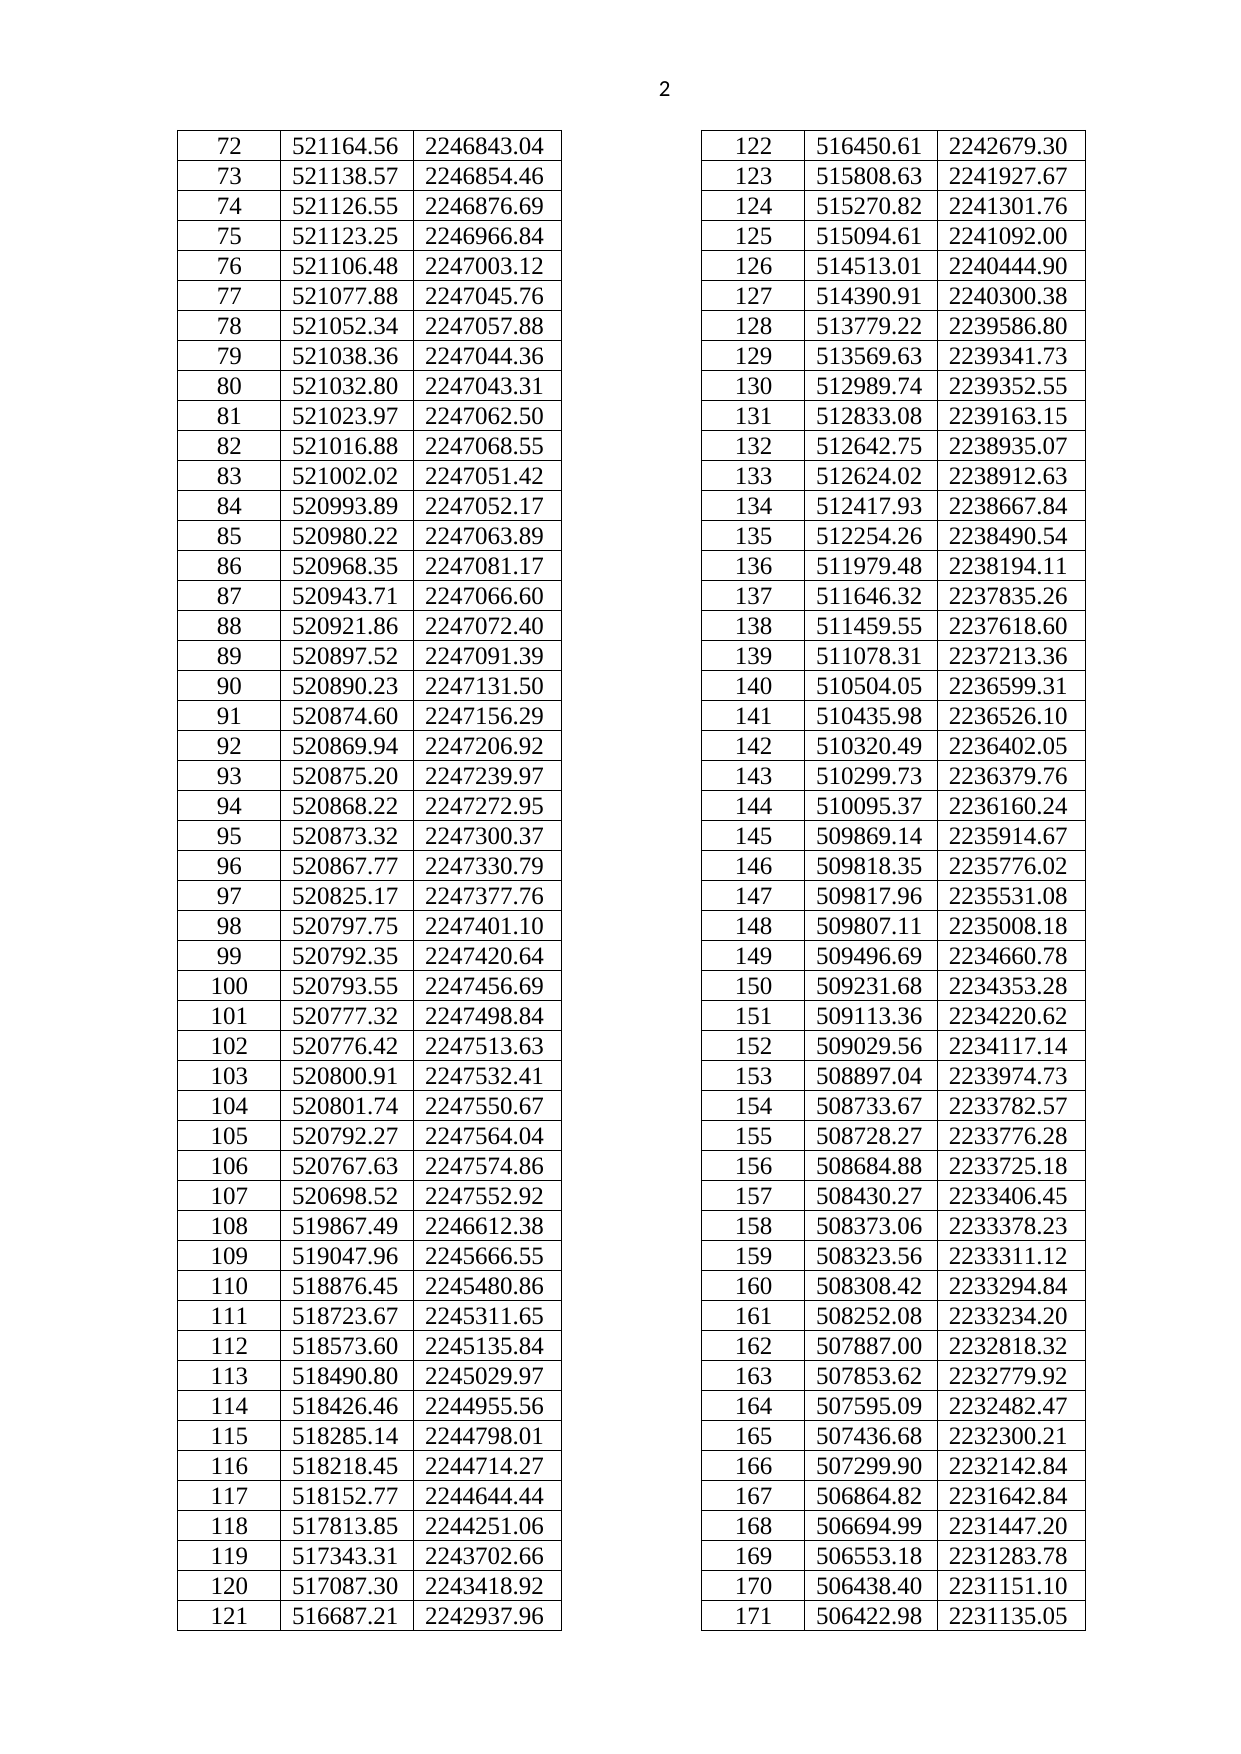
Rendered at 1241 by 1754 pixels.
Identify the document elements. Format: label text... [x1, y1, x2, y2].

table_cell [178, 1031, 280, 1060]
table_cell 506553.18 [805, 1541, 937, 1570]
table_cell [178, 971, 280, 1000]
table_cell 521126.55 [281, 191, 413, 220]
table_cell [178, 581, 280, 610]
table_cell 520873.32 [281, 821, 413, 850]
table_cell [702, 1451, 804, 1480]
table_cell [702, 281, 804, 310]
table_cell 508252.08 [805, 1301, 937, 1330]
table_cell 510435.98 [805, 701, 937, 730]
table_cell 2237835.26 [938, 581, 1085, 610]
table_cell 2233294.84 [938, 1271, 1085, 1300]
table_cell 2238490.54 [938, 521, 1085, 550]
table_cell 520943.71 [281, 581, 413, 610]
table_cell 509807.11 [805, 911, 937, 940]
table_cell 2247239.97 [414, 761, 561, 790]
table_cell [702, 431, 804, 460]
table_cell 2247456.69 [414, 971, 561, 1000]
table_cell 518426.46 [281, 1391, 413, 1420]
table_cell [178, 1511, 280, 1540]
table_cell 2242937.96 [414, 1601, 561, 1630]
table_cell 521138.57 [281, 161, 413, 190]
table_cell 2243702.66 [414, 1541, 561, 1570]
table_cell 511646.32 [805, 581, 937, 610]
table_cell [702, 161, 804, 190]
table_cell [178, 1571, 280, 1600]
table_cell 2247066.60 [414, 581, 561, 610]
table_cell 508684.88 [805, 1151, 937, 1180]
table_cell 508430.27 [805, 1181, 937, 1210]
table_cell 518876.45 [281, 1271, 413, 1300]
table_cell 2246876.69 [414, 191, 561, 220]
table_cell [178, 1211, 280, 1240]
table_cell [702, 521, 804, 550]
table_cell 518285.14 [281, 1421, 413, 1450]
table_cell 2247564.04 [414, 1121, 561, 1150]
table_cell 2247044.36 [414, 341, 561, 370]
table_cell [178, 731, 280, 760]
table_cell 2238912.63 [938, 461, 1085, 490]
table_cell 2233776.28 [938, 1121, 1085, 1150]
table_cell 520993.89 [281, 491, 413, 520]
table_cell 521164.56 [281, 131, 413, 160]
table_cell [702, 941, 804, 970]
table_cell [178, 461, 280, 490]
table_cell 509818.35 [805, 851, 937, 880]
table_cell 520767.63 [281, 1151, 413, 1180]
table_cell [702, 1331, 804, 1360]
table_cell [702, 551, 804, 580]
table_cell 511979.48 [805, 551, 937, 580]
table_cell 509113.36 [805, 1001, 937, 1030]
table_cell 2238667.84 [938, 491, 1085, 520]
table_cell 521002.02 [281, 461, 413, 490]
table_cell 508733.67 [805, 1091, 937, 1120]
table_cell 2232779.92 [938, 1361, 1085, 1390]
table_cell 508373.06 [805, 1211, 937, 1240]
table_cell [178, 1541, 280, 1570]
table_cell 2247420.64 [414, 941, 561, 970]
table_cell 520921.86 [281, 611, 413, 640]
table_cell 2241092.00 [938, 221, 1085, 250]
table_cell 2231151.10 [938, 1571, 1085, 1600]
table_cell 2247131.50 [414, 671, 561, 700]
table_cell [702, 1511, 804, 1540]
table_cell [178, 191, 280, 220]
table_cell 2247574.86 [414, 1151, 561, 1180]
table_cell 520874.60 [281, 701, 413, 730]
table_cell [702, 791, 804, 820]
table_cell 2231642.84 [938, 1481, 1085, 1510]
table_cell [178, 1181, 280, 1210]
table_cell 2247513.63 [414, 1031, 561, 1060]
table_cell [702, 1571, 804, 1600]
table_cell 2247052.17 [414, 491, 561, 520]
table_cell 2238935.07 [938, 431, 1085, 460]
table_cell [178, 311, 280, 340]
table_cell 2234117.14 [938, 1031, 1085, 1060]
table_cell 520792.35 [281, 941, 413, 970]
table_cell 512642.75 [805, 431, 937, 460]
table_cell 2234353.28 [938, 971, 1085, 1000]
table_cell 512417.93 [805, 491, 937, 520]
table_cell [702, 1211, 804, 1240]
table_cell [178, 1451, 280, 1480]
table_cell 2231447.20 [938, 1511, 1085, 1540]
table_cell 2247045.76 [414, 281, 561, 310]
table_cell 2239341.73 [938, 341, 1085, 370]
table_cell 520792.27 [281, 1121, 413, 1150]
table_cell 2247206.92 [414, 731, 561, 760]
table_cell 521106.48 [281, 251, 413, 280]
table_cell 521077.88 [281, 281, 413, 310]
table_cell 508308.42 [805, 1271, 937, 1300]
table_cell 521052.34 [281, 311, 413, 340]
table_cell [702, 221, 804, 250]
table_cell 2231135.05 [938, 1601, 1085, 1630]
table_cell 2241927.67 [938, 161, 1085, 190]
table_cell [178, 1391, 280, 1420]
table_cell 2247552.92 [414, 1181, 561, 1210]
table_cell 517343.31 [281, 1541, 413, 1570]
table_cell 2247003.12 [414, 251, 561, 280]
table_cell 510320.49 [805, 731, 937, 760]
table_cell [702, 611, 804, 640]
table_cell 2241301.76 [938, 191, 1085, 220]
table_cell [702, 581, 804, 610]
table_cell 2245311.65 [414, 1301, 561, 1330]
table_cell [178, 911, 280, 940]
table_cell [178, 281, 280, 310]
table_cell 2240444.90 [938, 251, 1085, 280]
table_cell 520968.35 [281, 551, 413, 580]
table_cell 509231.68 [805, 971, 937, 1000]
table_cell 2247072.40 [414, 611, 561, 640]
table_cell [702, 1421, 804, 1450]
table_cell 2236599.31 [938, 671, 1085, 700]
table_cell [702, 1181, 804, 1210]
table_cell [702, 731, 804, 760]
table_cell 2239586.80 [938, 311, 1085, 340]
table_cell 2247068.55 [414, 431, 561, 460]
table_cell 2236526.10 [938, 701, 1085, 730]
table_cell 512833.08 [805, 401, 937, 430]
table_cell [702, 1001, 804, 1030]
table_cell 520868.22 [281, 791, 413, 820]
table_cell [178, 1121, 280, 1150]
table_cell 521032.80 [281, 371, 413, 400]
table_cell 2243418.92 [414, 1571, 561, 1600]
table_cell [702, 1031, 804, 1060]
table_cell [178, 401, 280, 430]
table_cell 2236160.24 [938, 791, 1085, 820]
table_cell 2233378.23 [938, 1211, 1085, 1240]
table_cell [702, 191, 804, 220]
table_cell 2236379.76 [938, 761, 1085, 790]
table_cell 2232142.84 [938, 1451, 1085, 1480]
table_cell 2234220.62 [938, 1001, 1085, 1030]
table_cell [178, 671, 280, 700]
table_cell 2235531.08 [938, 881, 1085, 910]
table_cell 2247051.42 [414, 461, 561, 490]
table_cell [702, 1391, 804, 1420]
table_cell [178, 881, 280, 910]
table_cell 516450.61 [805, 131, 937, 160]
table_cell 2233311.12 [938, 1241, 1085, 1270]
table_cell [178, 161, 280, 190]
table_cell 2238194.11 [938, 551, 1085, 580]
table_cell 2232818.32 [938, 1331, 1085, 1360]
table_cell 512624.02 [805, 461, 937, 490]
table_cell 520890.23 [281, 671, 413, 700]
table_cell [178, 341, 280, 370]
table_cell [178, 521, 280, 550]
table_cell 520980.22 [281, 521, 413, 550]
table_cell [178, 431, 280, 460]
table_cell 520698.52 [281, 1181, 413, 1210]
table_cell [178, 1271, 280, 1300]
table_cell 513569.63 [805, 341, 937, 370]
table_cell 520869.94 [281, 731, 413, 760]
table_cell [178, 1241, 280, 1270]
table_cell 512254.26 [805, 521, 937, 550]
table_cell 520793.55 [281, 971, 413, 1000]
table_cell [702, 1541, 804, 1570]
table_cell 2235776.02 [938, 851, 1085, 880]
table_cell [178, 491, 280, 520]
table_cell 2245029.97 [414, 1361, 561, 1390]
table_cell [702, 671, 804, 700]
table_cell 2233725.18 [938, 1151, 1085, 1180]
table_cell [178, 641, 280, 670]
table_cell 508897.04 [805, 1061, 937, 1090]
table_cell [702, 491, 804, 520]
table_cell 515094.61 [805, 221, 937, 250]
table_cell 508323.56 [805, 1241, 937, 1270]
table_cell 2232482.47 [938, 1391, 1085, 1420]
table_cell [702, 1091, 804, 1120]
table_cell 2247532.41 [414, 1061, 561, 1090]
table_cell 2233782.57 [938, 1091, 1085, 1120]
table_cell 2242679.30 [938, 131, 1085, 160]
table_cell 2233406.45 [938, 1181, 1085, 1210]
table_cell 2247272.95 [414, 791, 561, 820]
table_cell 2247062.50 [414, 401, 561, 430]
table_cell [178, 1481, 280, 1510]
table_cell 520800.91 [281, 1061, 413, 1090]
table_cell [702, 1361, 804, 1390]
table_cell 507299.90 [805, 1451, 937, 1480]
table_cell 2232300.21 [938, 1421, 1085, 1450]
table_cell [702, 1151, 804, 1180]
table_cell 2244251.06 [414, 1511, 561, 1540]
table_cell 2247550.67 [414, 1091, 561, 1120]
table_cell 520825.17 [281, 881, 413, 910]
table_cell 507436.68 [805, 1421, 937, 1450]
table_cell [178, 791, 280, 820]
table_cell [702, 1121, 804, 1150]
table_cell [178, 821, 280, 850]
table_cell [178, 1421, 280, 1450]
table_cell 518723.67 [281, 1301, 413, 1330]
table_cell 2246966.84 [414, 221, 561, 250]
table_cell 520867.77 [281, 851, 413, 880]
table_cell 2247330.79 [414, 851, 561, 880]
table_cell [702, 461, 804, 490]
table_cell [702, 251, 804, 280]
table_cell 519047.96 [281, 1241, 413, 1270]
table_cell 2247156.29 [414, 701, 561, 730]
table_cell [178, 131, 280, 160]
table_cell 509817.96 [805, 881, 937, 910]
table_cell [178, 1361, 280, 1390]
table_cell [178, 611, 280, 640]
table_cell 510504.05 [805, 671, 937, 700]
table_cell 510095.37 [805, 791, 937, 820]
table_cell 521123.25 [281, 221, 413, 250]
table_cell [178, 221, 280, 250]
table_cell 515270.82 [805, 191, 937, 220]
table_cell [702, 701, 804, 730]
table_cell 519867.49 [281, 1211, 413, 1240]
table_cell 520777.32 [281, 1001, 413, 1030]
table_cell 2235008.18 [938, 911, 1085, 940]
table_cell 516687.21 [281, 1601, 413, 1630]
table_cell [178, 1301, 280, 1330]
table_cell [178, 1001, 280, 1030]
table_cell 506694.99 [805, 1511, 937, 1540]
table_cell [702, 131, 804, 160]
table_cell 2240300.38 [938, 281, 1085, 310]
table_cell 520897.52 [281, 641, 413, 670]
table_cell [178, 701, 280, 730]
table_cell 521038.36 [281, 341, 413, 370]
table_cell 2247063.89 [414, 521, 561, 550]
table_cell 511459.55 [805, 611, 937, 640]
table_cell [702, 1601, 804, 1630]
table_cell 506864.82 [805, 1481, 937, 1510]
table_cell 2233974.73 [938, 1061, 1085, 1090]
table_cell 514513.01 [805, 251, 937, 280]
table_cell 2239163.15 [938, 401, 1085, 430]
table_cell 2244644.44 [414, 1481, 561, 1510]
table_cell 2244955.56 [414, 1391, 561, 1420]
table_cell 510299.73 [805, 761, 937, 790]
table_cell [178, 551, 280, 580]
table_cell [178, 1061, 280, 1090]
table_cell 2233234.20 [938, 1301, 1085, 1330]
table_cell 507887.00 [805, 1331, 937, 1360]
table_cell 507853.62 [805, 1361, 937, 1390]
table_cell 508728.27 [805, 1121, 937, 1150]
table_cell 518152.77 [281, 1481, 413, 1510]
table_cell [178, 941, 280, 970]
table_cell 506422.98 [805, 1601, 937, 1630]
table_cell 509496.69 [805, 941, 937, 970]
table_cell [702, 1301, 804, 1330]
table_cell [178, 251, 280, 280]
table_cell [702, 641, 804, 670]
table_cell [178, 371, 280, 400]
table_cell [178, 1331, 280, 1360]
table_cell [702, 821, 804, 850]
table_cell 2235914.67 [938, 821, 1085, 850]
table_cell [702, 1271, 804, 1300]
table_cell [178, 1091, 280, 1120]
table_cell [702, 761, 804, 790]
table_cell [702, 911, 804, 940]
table_cell [702, 881, 804, 910]
table_cell 518573.60 [281, 1331, 413, 1360]
table_cell 506438.40 [805, 1571, 937, 1600]
table_cell [702, 851, 804, 880]
table_cell 507595.09 [805, 1391, 937, 1420]
table_cell [702, 1061, 804, 1090]
table_cell 517087.30 [281, 1571, 413, 1600]
table_cell [702, 1241, 804, 1270]
table_cell 2247498.84 [414, 1001, 561, 1030]
table_cell 2247057.88 [414, 311, 561, 340]
table_cell 2237618.60 [938, 611, 1085, 640]
table_cell 509029.56 [805, 1031, 937, 1060]
table_cell 509869.14 [805, 821, 937, 850]
table_cell 2245480.86 [414, 1271, 561, 1300]
table_cell 2247043.31 [414, 371, 561, 400]
table_cell [178, 1601, 280, 1630]
table_cell [702, 371, 804, 400]
table_cell [702, 971, 804, 1000]
table_cell 511078.31 [805, 641, 937, 670]
table_cell 520801.74 [281, 1091, 413, 1120]
table_cell 2239352.55 [938, 371, 1085, 400]
table_cell 2246843.04 [414, 131, 561, 160]
table_cell 2247091.39 [414, 641, 561, 670]
table_cell [702, 311, 804, 340]
table_cell [178, 1151, 280, 1180]
table_cell 2245666.55 [414, 1241, 561, 1270]
table_cell 518218.45 [281, 1451, 413, 1480]
table_cell 514390.91 [805, 281, 937, 310]
table_cell 2234660.78 [938, 941, 1085, 970]
table_cell 2247377.76 [414, 881, 561, 910]
table_cell [702, 341, 804, 370]
table_cell 513779.22 [805, 311, 937, 340]
table_cell 2247300.37 [414, 821, 561, 850]
table_cell 2246612.38 [414, 1211, 561, 1240]
table_cell 521023.97 [281, 401, 413, 430]
table_cell 2245135.84 [414, 1331, 561, 1360]
table_cell [178, 761, 280, 790]
table_cell 2237213.36 [938, 641, 1085, 670]
table_cell 520776.42 [281, 1031, 413, 1060]
table_cell 518490.80 [281, 1361, 413, 1390]
table_cell [702, 401, 804, 430]
table_cell 2247081.17 [414, 551, 561, 580]
table_cell 2236402.05 [938, 731, 1085, 760]
table_cell 2246854.46 [414, 161, 561, 190]
table_cell 520875.20 [281, 761, 413, 790]
table_cell [702, 1481, 804, 1510]
table_cell 2231283.78 [938, 1541, 1085, 1570]
table_cell 2247401.10 [414, 911, 561, 940]
table_cell 520797.75 [281, 911, 413, 940]
table_cell 515808.63 [805, 161, 937, 190]
table_cell [178, 851, 280, 880]
table_cell 521016.88 [281, 431, 413, 460]
table_cell 517813.85 [281, 1511, 413, 1540]
table_cell 512989.74 [805, 371, 937, 400]
table_cell 2244798.01 [414, 1421, 561, 1450]
table_cell 2244714.27 [414, 1451, 561, 1480]
